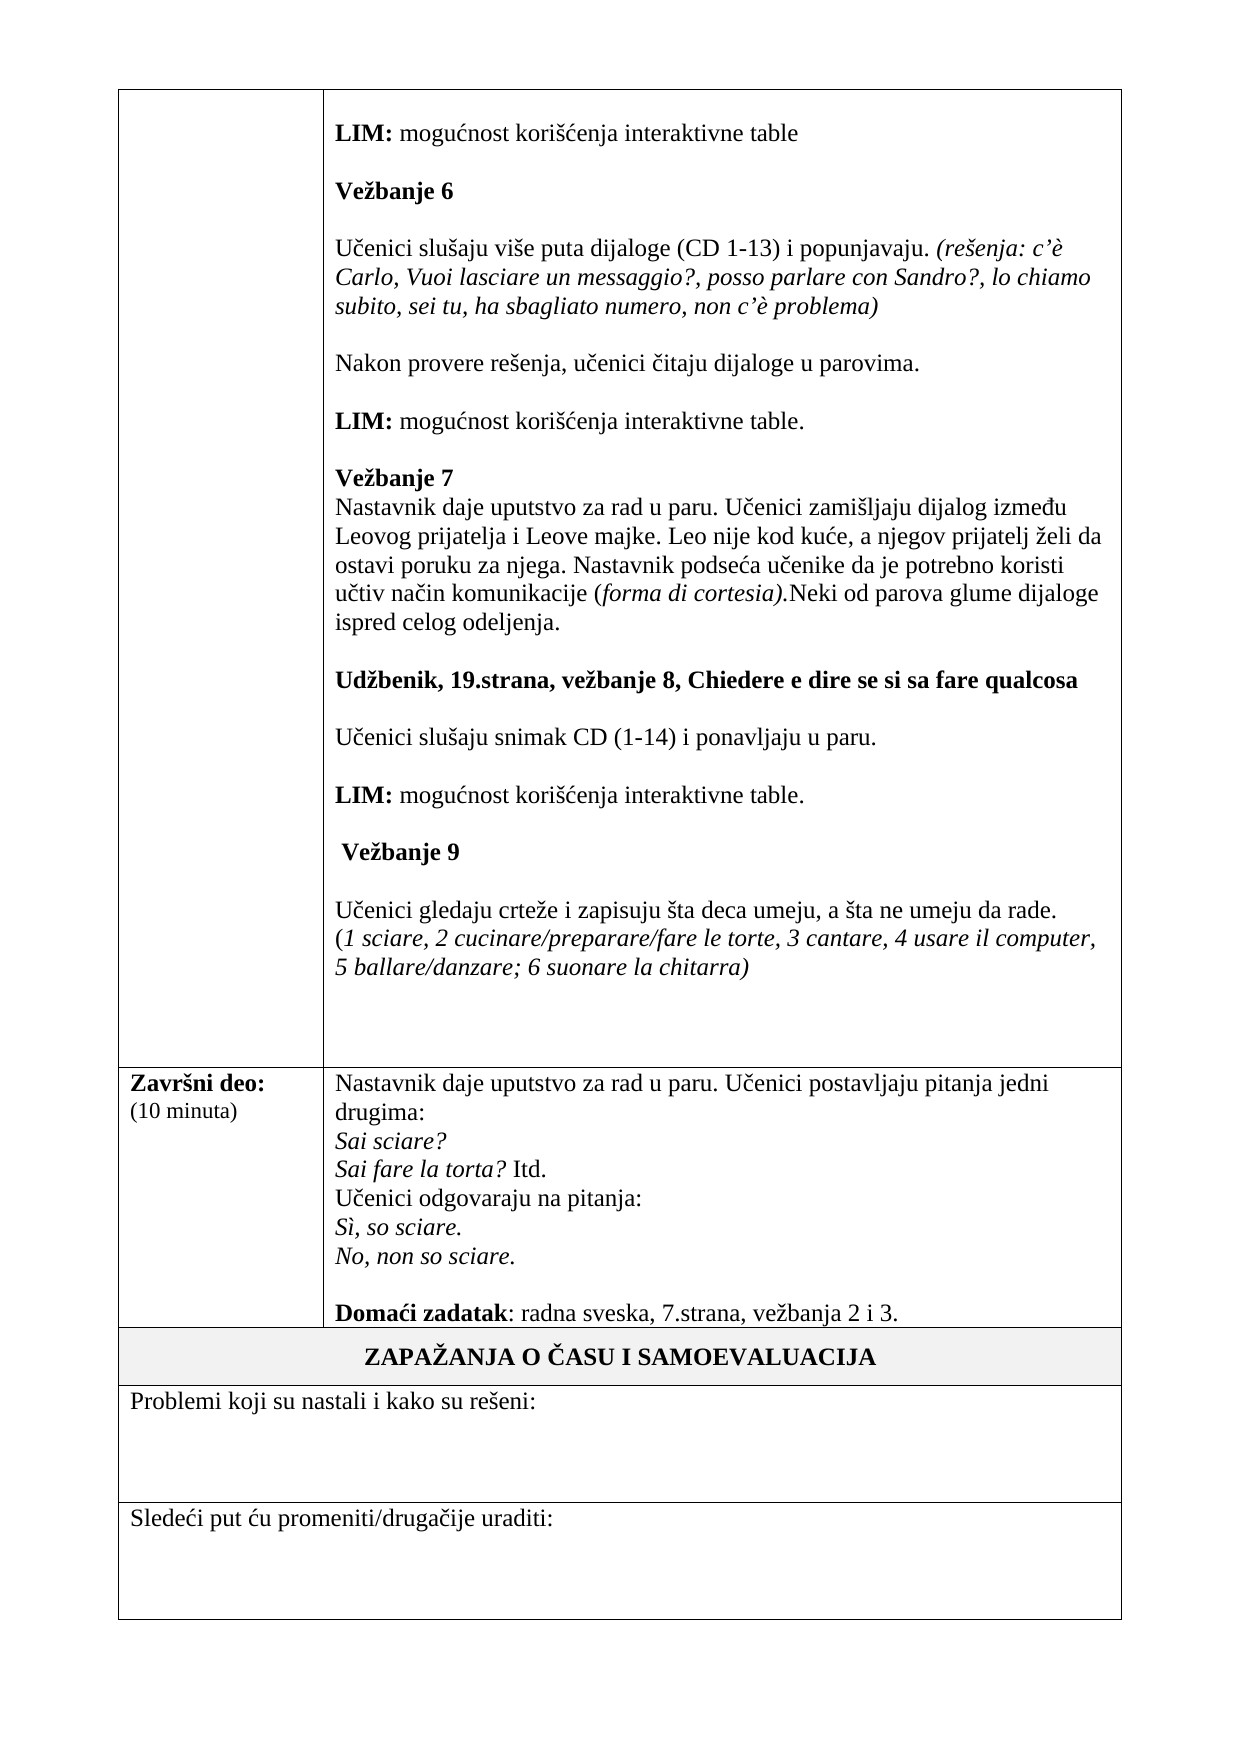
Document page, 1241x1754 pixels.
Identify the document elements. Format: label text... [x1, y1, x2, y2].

table_cell Završni deo: (10 minuta) [119, 1068, 323, 1327]
table_cell Problemi koji su nastali i kako su rešeni: [119, 1386, 1121, 1502]
table_cell Sledeći put ću promeniti/drugačije uraditi: [119, 1503, 1121, 1619]
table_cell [324, 90, 1121, 1067]
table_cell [119, 90, 323, 1067]
table_cell Nastavnik daje uputstvo za rad u paru. Učenici postavljaju pitanja jedni drugima: Sai sciare? Sai fare la torta? Itd. Učenici odgovaraju na pitanja: Sì, so sciare. No, non so sciare. Domaći zadatak: radna sveska, 7.strana, vežbanja 2 i 3. [324, 1068, 1121, 1327]
table_cell ZAPAŽANJA O ČASU I SAMOEVALUACIJA [119, 1328, 1121, 1385]
